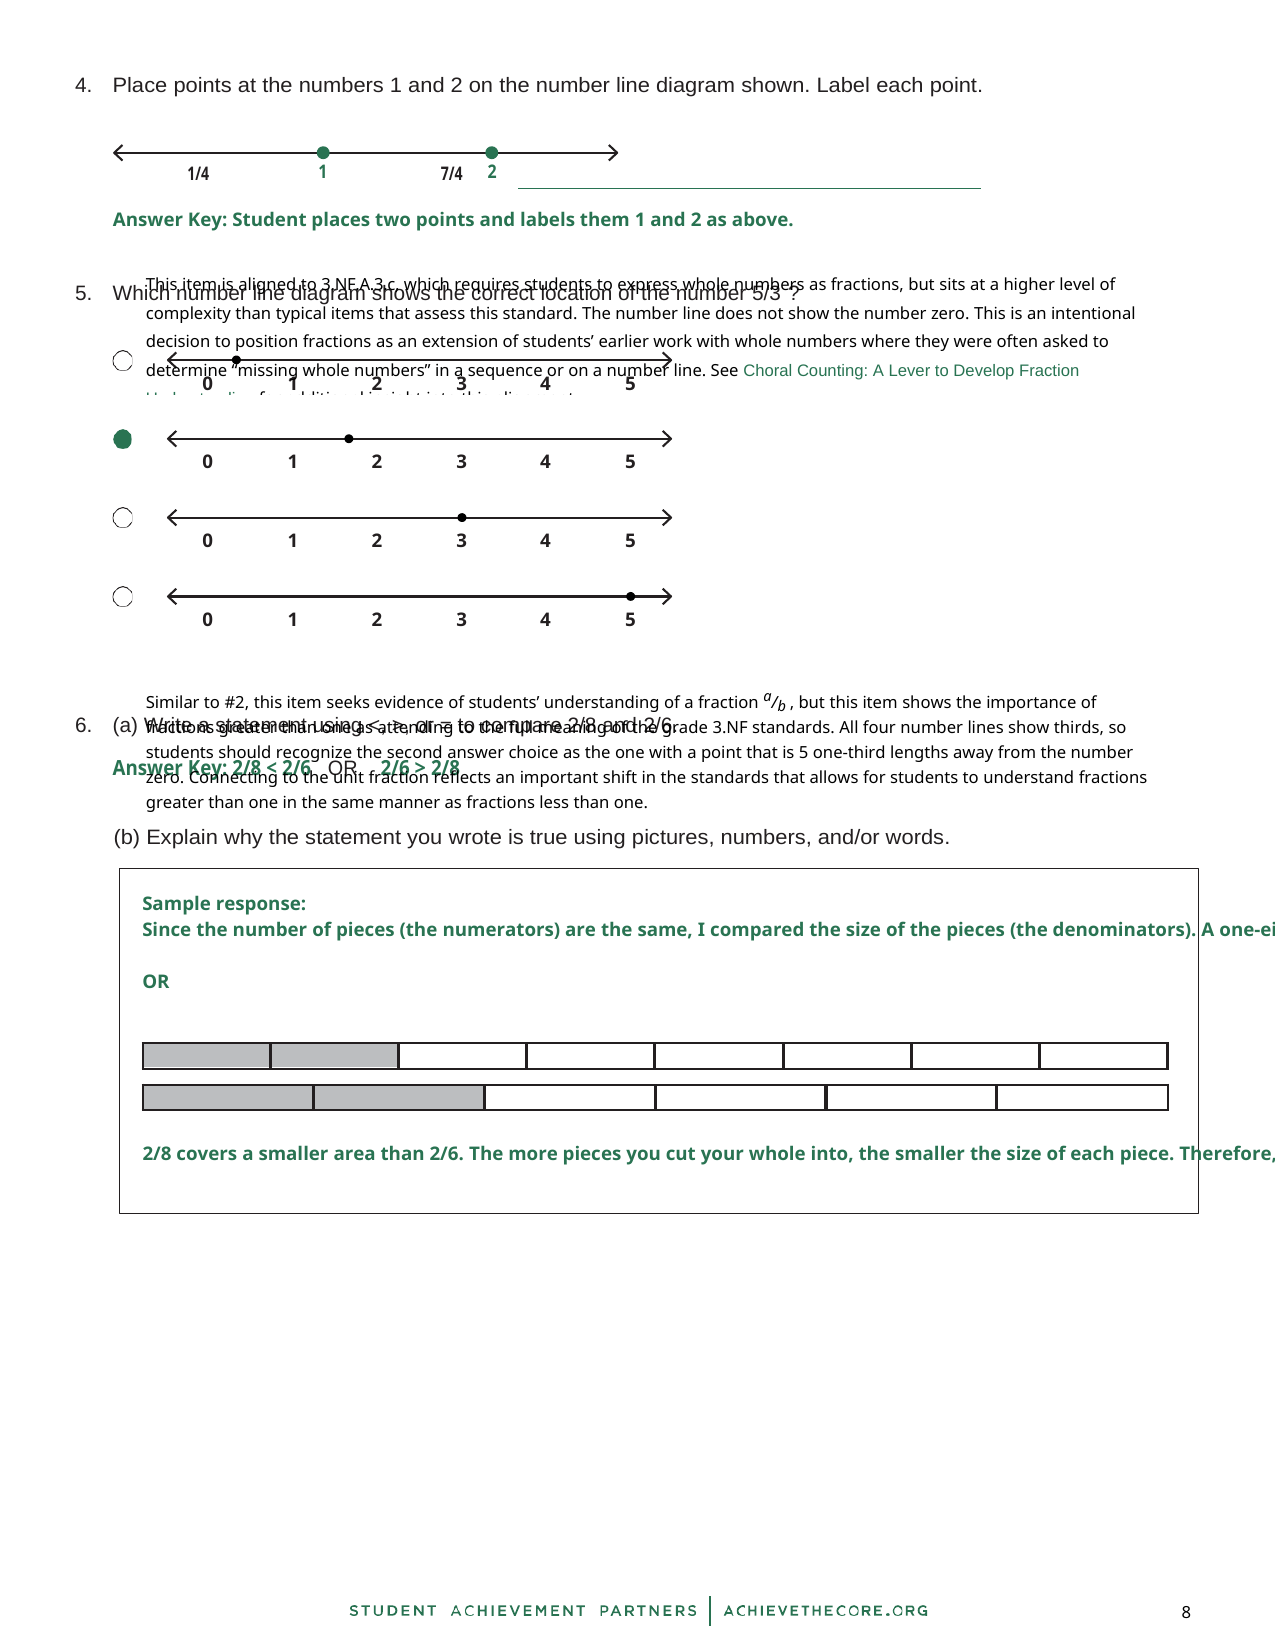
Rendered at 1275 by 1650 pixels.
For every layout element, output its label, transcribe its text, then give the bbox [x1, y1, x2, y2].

text 0 1 2 3 4 5 [202, 426, 1214, 474]
table_header [998, 1086, 1167, 1109]
picture [113, 429, 132, 449]
text 0 1 2 3 4 5 [202, 504, 1214, 553]
list Place points at the numbers 1 and 2 on the number line diagram shown. Label each point. [75, 73, 1214, 97]
table_header [657, 1086, 824, 1109]
text Answer Key: Student places two points and labels them 1 and 2 as above. [113, 206, 1214, 232]
table_header [785, 1044, 910, 1067]
list (a) Write a statement using <, >, or = to compare 2/8 and 2/6. [75, 713, 1214, 737]
picture [112, 507, 133, 528]
table_header [656, 1044, 782, 1067]
picture [450, 1605, 474, 1616]
table_header [144, 1086, 312, 1109]
table_header [144, 1044, 269, 1067]
text (b) Explain why the statement you wrote is true using pictures, numbers, and/or words. [113, 825, 1214, 849]
picture [886, 1605, 903, 1616]
picture [112, 350, 133, 371]
table_header [1041, 1044, 1166, 1067]
table_header [486, 1086, 654, 1109]
picture [723, 1605, 745, 1616]
table_header [315, 1086, 483, 1109]
list Which number line diagram shows the correct location of the number 5/3 ? [75, 281, 328, 304]
text Answer Key: 2/8 < 2/6 OR 2/6 > 2/8 [112, 753, 1214, 782]
picture [112, 586, 133, 607]
text 0 1 2 3 4 5 [202, 583, 1214, 632]
table_header [828, 1086, 995, 1109]
list Which number line diagram shows the correct location of the number 5/3 ? [327, 281, 1214, 304]
picture [836, 1605, 859, 1616]
table_header [400, 1044, 525, 1067]
text 0 1 2 3 4 5 [202, 343, 1214, 395]
table_header [272, 1044, 397, 1067]
table_header [528, 1044, 653, 1067]
table_header [913, 1044, 1038, 1067]
text 1/4 1 7/4 2 [187, 135, 1214, 185]
